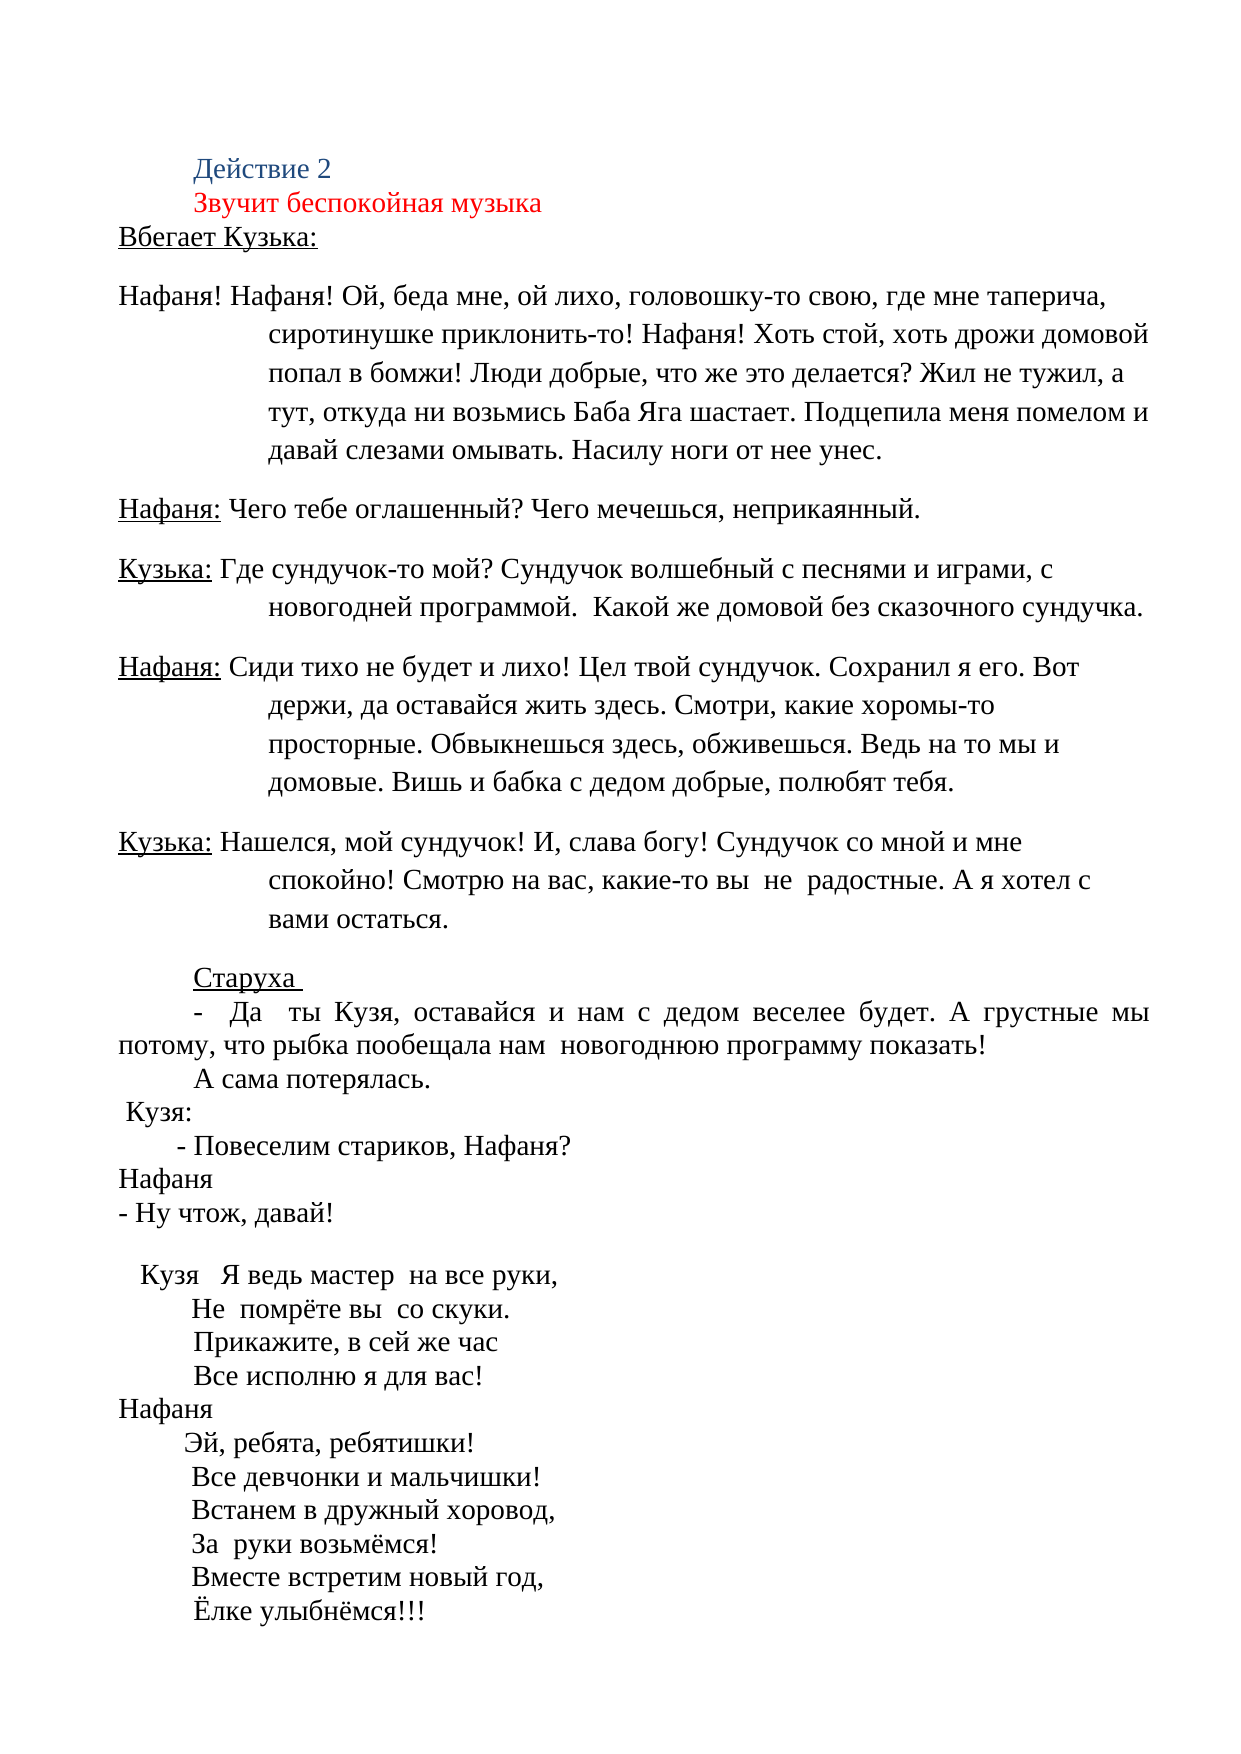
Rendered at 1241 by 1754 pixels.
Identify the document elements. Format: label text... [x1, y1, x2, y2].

text Не помрёте вы со скуки. [118, 1291, 1152, 1324]
text Ёлке улыбнёмся!!! [118, 1593, 1152, 1626]
text Кузька: Где сундучок-то мой? Сундучок волшебный с песнями и играми, с новогодней программой. Какой же домовой без сказочного сундучка. [118, 551, 1152, 623]
text Действие 2 [118, 152, 1152, 185]
text Нафаня: Сиди тихо не будет и лихо! Цел твой сундучок. Сохранил я его. Вот держи, да оставайся жить здесь. Смотри, какие хоромы-то просторные. Обвыкнешься здесь, обживешься. Ведь на то мы и домовые. Вишь и бабка с дедом добрые, полюбят тебя. [118, 649, 1152, 798]
text Все исполню я для вас! [118, 1358, 1152, 1392]
text За руки возьмёмся! Вместе встретим новый год, [118, 1526, 1152, 1593]
text - Повеселим стариков, Нафаня? [118, 1128, 1152, 1162]
text А сама потерялась. [118, 1061, 1152, 1094]
text Кузя: [118, 1094, 1152, 1128]
text - Да ты Кузя, оставайся и нам с дедом веселее будет. А грустные мы потому, что рыбка пообещала нам новогоднюю программу показать! [118, 994, 1152, 1061]
text Эй, ребята, ребятишки! Все девчонки и мальчишки! Встанем в дружный хоровод, [118, 1425, 1152, 1526]
text Кузька: Нашелся, мой сундучок! И, слава богу! Сундучок со мной и мне спокойно! Смотрю на вас, какие-то вы не радостные. А я хотел с вами остаться. [118, 824, 1152, 934]
text Звучит беспокойная музыка [118, 185, 1152, 219]
text - Ну чтож, давай! [118, 1195, 1152, 1229]
text Прикажите, в сей же час [118, 1324, 1152, 1358]
text Вбегает Кузька: [118, 219, 1152, 252]
text Нафаня [118, 1392, 1152, 1425]
text Кузя Я ведь мастер на все руки, [118, 1257, 1152, 1291]
text Нафаня! Нафаня! Ой, беда мне, ой лихо, головошку-то свою, где мне таперича, сиротинушке приклонить-то! Нафаня! Хоть стой, хоть дрожи домовой попал в бомжи! Люди добрые, что же это делается? Жил не тужил, а тут, откуда ни возьмись Баба Яга шастает. Подцепила меня помелом и давай слезами омывать. Насилу ноги от нее унес. [118, 278, 1152, 466]
text Старуха [118, 960, 1152, 994]
text Нафаня [118, 1162, 1152, 1195]
text Нафаня: Чего тебе оглашенный? Чего мечешься, неприкаянный. [118, 492, 1152, 525]
